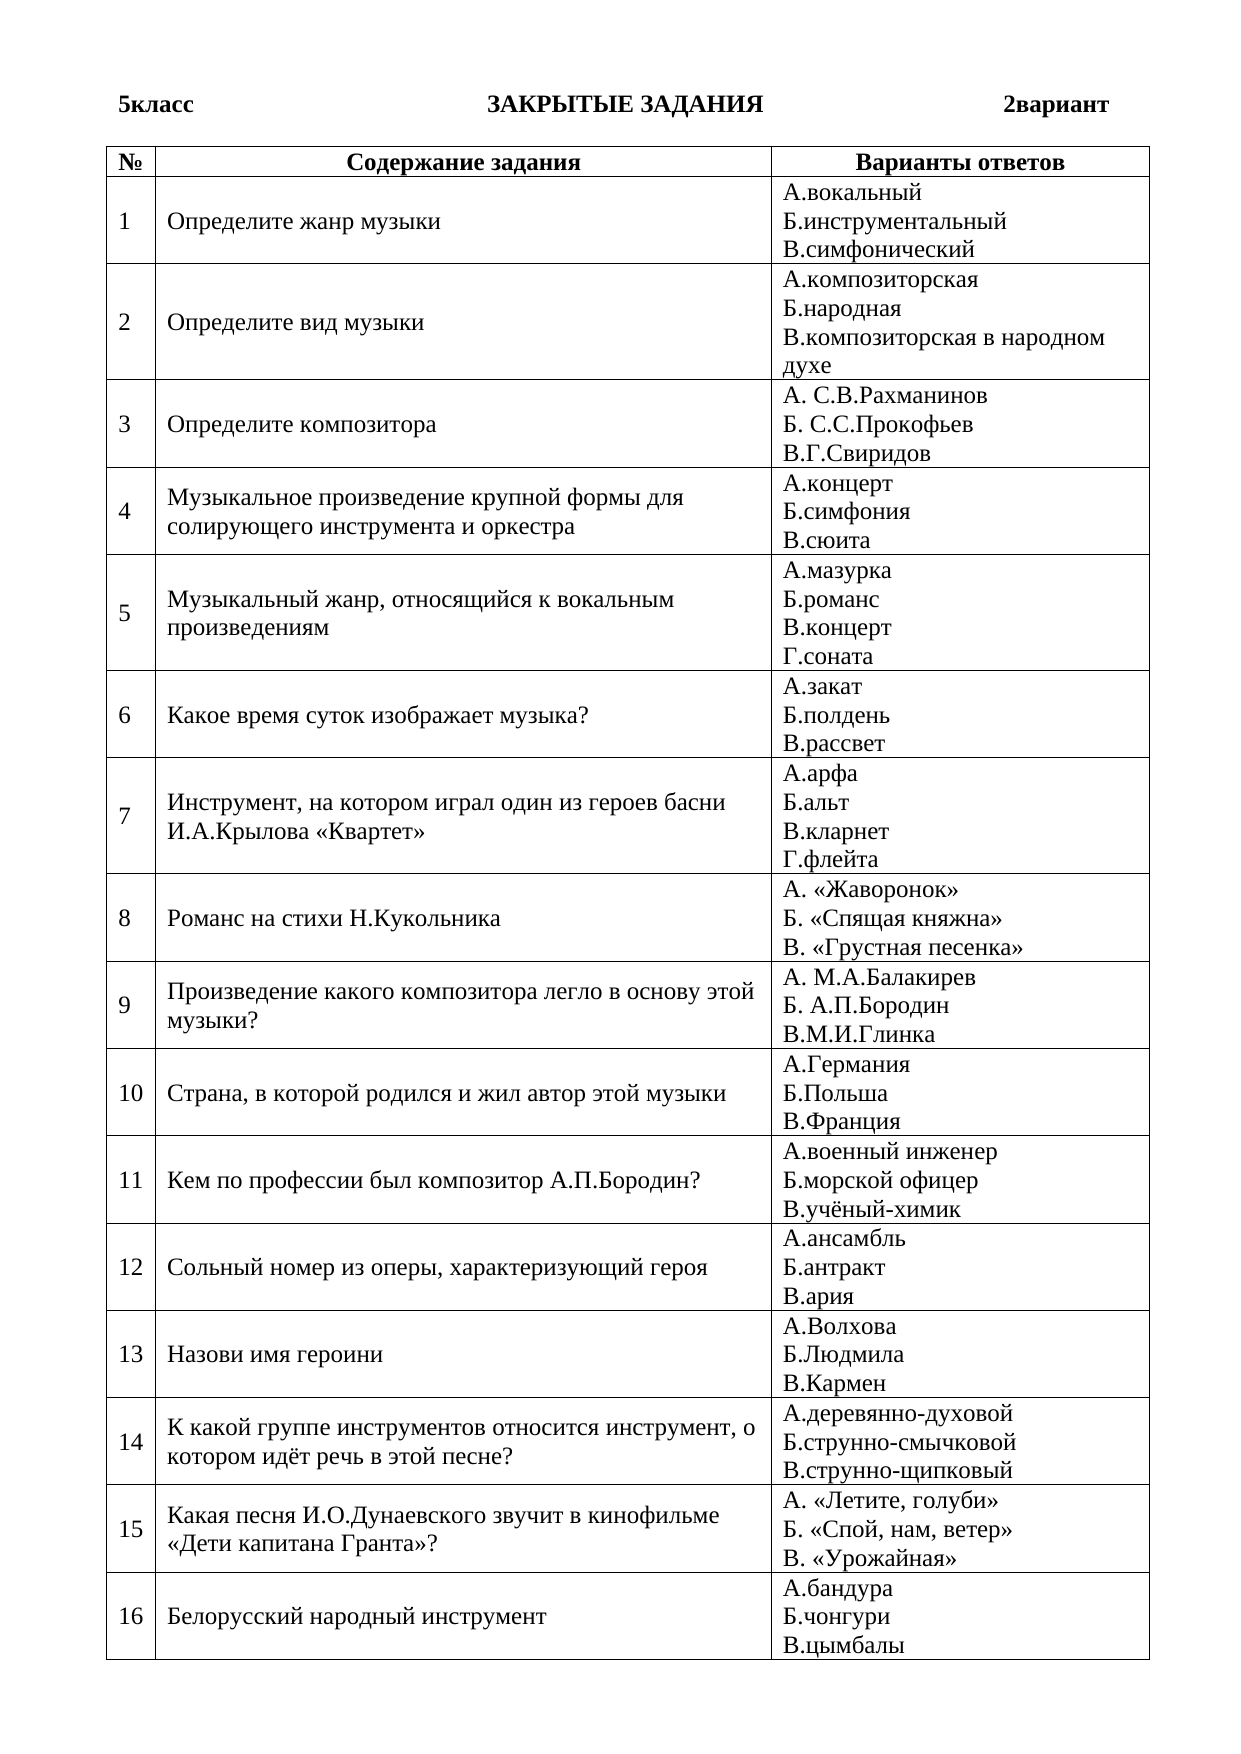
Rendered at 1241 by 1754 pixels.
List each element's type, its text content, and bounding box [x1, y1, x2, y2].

table_header Содержание задания [156, 147, 771, 176]
table_cell 3 [107, 380, 155, 467]
table_cell 8 [107, 874, 155, 961]
table_cell А.Волхова Б.Людмила В.Кармен [772, 1311, 1149, 1397]
table_cell Какая песня И.О.Дунаевского звучит в кинофильме «Дети капитана Гранта»? [156, 1485, 771, 1572]
table_cell А.вокальный Б.инструментальный В.симфонический [772, 177, 1149, 263]
table_cell А.бандура Б.чонгури В.цымбалы [772, 1573, 1149, 1659]
table_cell Страна, в которой родился и жил автор этой музыки [156, 1049, 771, 1135]
table_cell А. «Летите, голуби» Б. «Спой, нам, ветер» В. «Урожайная» [772, 1485, 1149, 1572]
table_cell А.Германия Б.Польша В.Франция [772, 1049, 1149, 1135]
table_cell Сольный номер из оперы, характеризующий героя [156, 1224, 771, 1310]
table_cell 6 [107, 671, 155, 757]
table_cell 14 [107, 1398, 155, 1484]
table_cell 15 [107, 1485, 155, 1572]
table_cell А. М.А.Балакирев Б. А.П.Бородин В.М.И.Глинка [772, 962, 1149, 1048]
table_cell Назови имя героини [156, 1311, 771, 1397]
table_cell А.закат Б.полдень В.рассвет [772, 671, 1149, 757]
table_cell 11 [107, 1136, 155, 1222]
table_header Варианты ответов [772, 147, 1149, 176]
table_header № [107, 147, 155, 176]
table_cell Кем по профессии был композитор А.П.Бородин? [156, 1136, 771, 1222]
table_cell Романс на стихи Н.Кукольника [156, 874, 771, 961]
text 5класс ЗАКРЫТЫЕ ЗАДАНИЯ 2вариант [118, 89, 1152, 117]
table_cell Определите жанр музыки [156, 177, 771, 263]
table_cell Музыкальное произведение крупной формы для солирующего инструмента и оркестра [156, 468, 771, 554]
table_cell А.деревянно-духовой Б.струнно-смычковой В.струнно-щипковый [772, 1398, 1149, 1484]
table_cell 9 [107, 962, 155, 1048]
table_cell 7 [107, 758, 155, 873]
table_cell 5 [107, 555, 155, 670]
table_cell А.концерт Б.симфония В.сюита [772, 468, 1149, 554]
table_cell 4 [107, 468, 155, 554]
table_cell А.ансамбль Б.антракт В.ария [772, 1224, 1149, 1310]
table_cell А.военный инженер Б.морской офицер В.учёный-химик [772, 1136, 1149, 1222]
table_cell Определите композитора [156, 380, 771, 467]
table_cell 2 [107, 264, 155, 379]
table_cell Белорусский народный инструмент [156, 1573, 771, 1659]
table_cell А.арфа Б.альт В.кларнет Г.флейта [772, 758, 1149, 873]
table_cell А.мазурка Б.романс В.концерт Г.соната [772, 555, 1149, 670]
table_cell Произведение какого композитора легло в основу этой музыки? [156, 962, 771, 1048]
table_cell Определите вид музыки [156, 264, 771, 379]
table_cell 13 [107, 1311, 155, 1397]
table_cell А. С.В.Рахманинов Б. С.С.Прокофьев В.Г.Свиридов [772, 380, 1149, 467]
table_cell 1 [107, 177, 155, 263]
table_cell 12 [107, 1224, 155, 1310]
table_cell А. «Жаворонок» Б. «Спящая княжна» В. «Грустная песенка» [772, 874, 1149, 961]
table_cell К какой группе инструментов относится инструмент, о котором идёт речь в этой песне? [156, 1398, 771, 1484]
table_cell А.композиторская Б.народная В.композиторская в народном духе [772, 264, 1149, 379]
table_cell Какое время суток изображает музыка? [156, 671, 771, 757]
table_cell Инструмент, на котором играл один из героев басни И.А.Крылова «Квартет» [156, 758, 771, 873]
table_cell 10 [107, 1049, 155, 1135]
table_cell 16 [107, 1573, 155, 1659]
table_cell Музыкальный жанр, относящийся к вокальным произведениям [156, 555, 771, 670]
